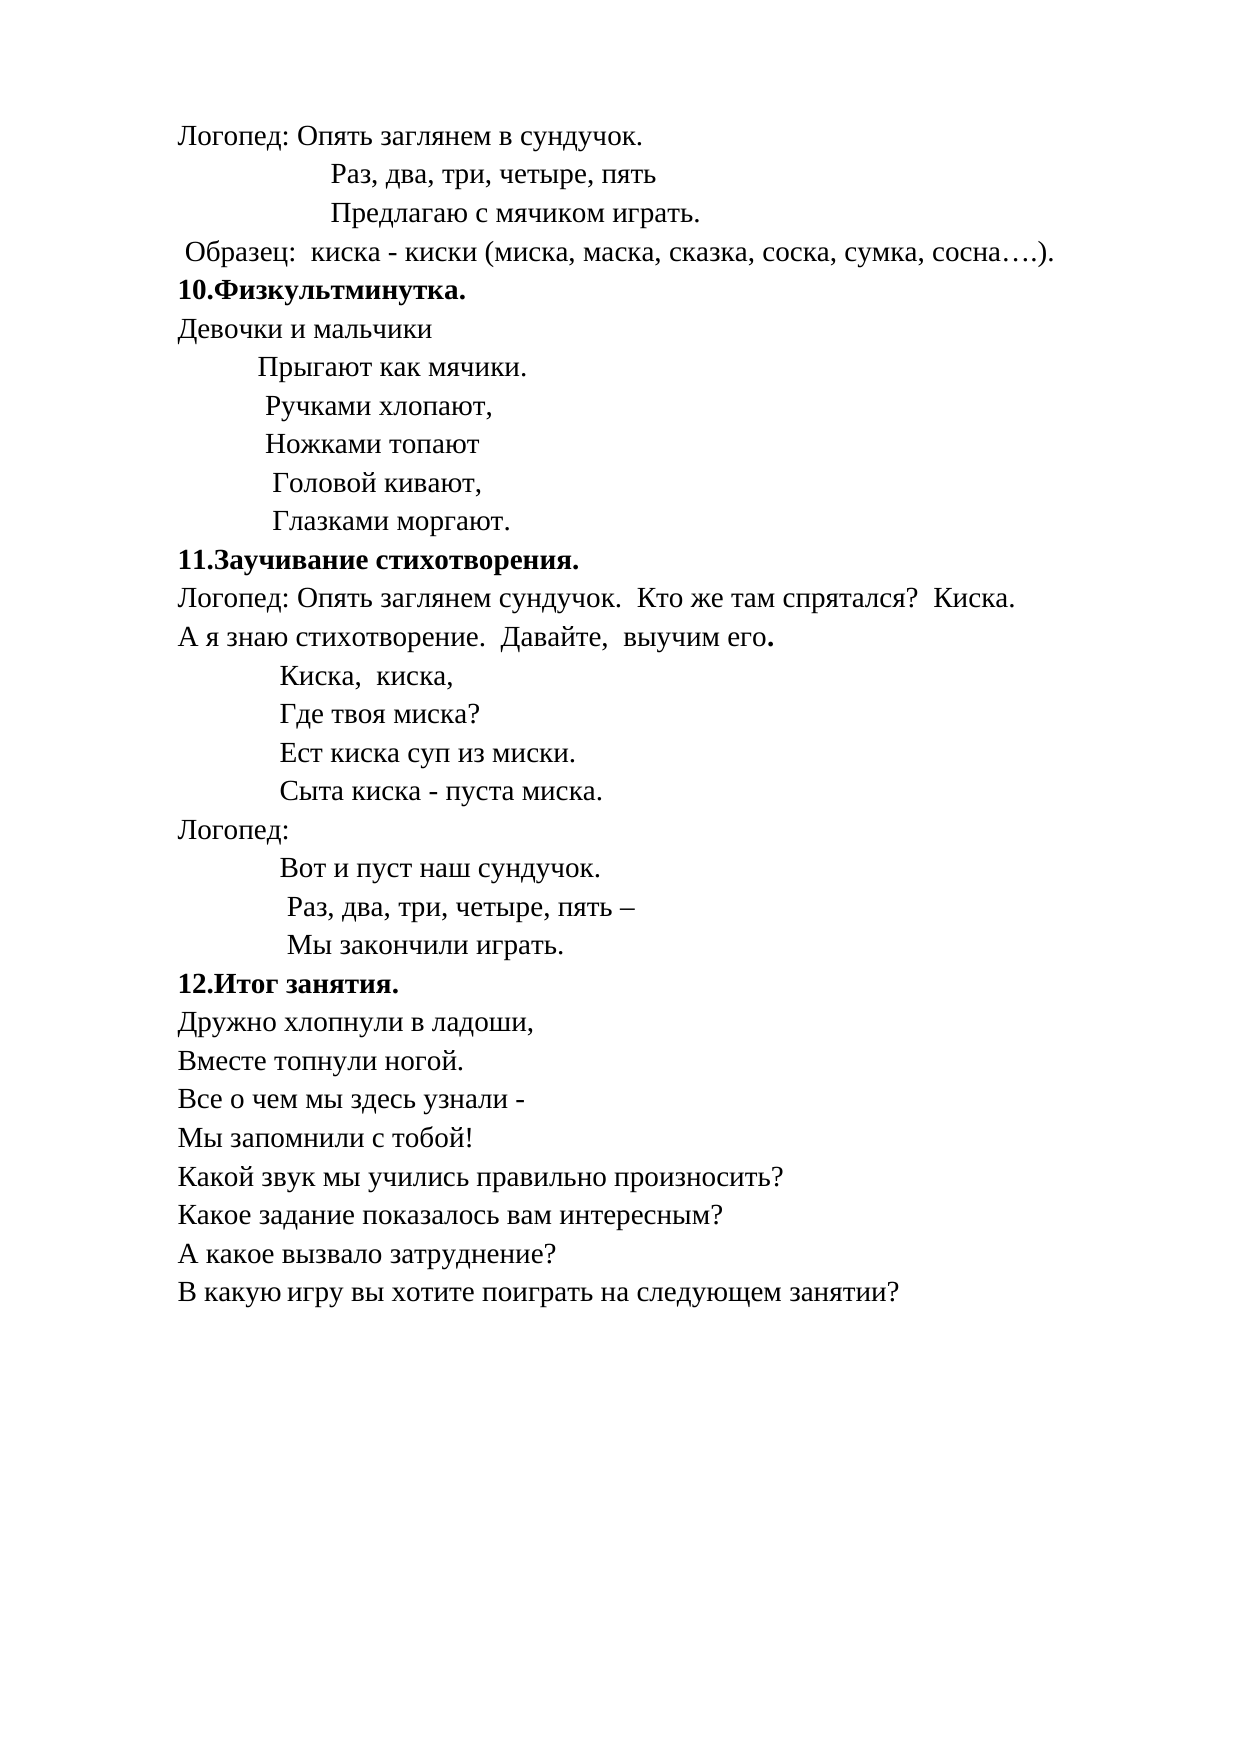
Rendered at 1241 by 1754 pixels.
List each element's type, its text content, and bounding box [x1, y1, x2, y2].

text Логопед: Опять заглянем в сундучок. [177, 118, 1152, 152]
text Вот и пуст наш сундучок. [177, 850, 1152, 884]
text Ножками топают [177, 426, 1152, 460]
text Логопед: [177, 812, 1152, 845]
text Головой кивают, [177, 465, 1152, 498]
text Предлагаю с мячиком играть. [177, 195, 1152, 229]
text Вместе топнули ногой. [177, 1043, 1152, 1077]
text Ручками хлопают, [177, 388, 1152, 421]
text 12.Итог занятия. [177, 966, 1152, 999]
text Сыта киска - пуста миска. [177, 773, 1152, 807]
text Все о чем мы здесь узнали - [177, 1082, 1152, 1115]
text Дружно хлопнули в ладоши, [177, 1004, 1152, 1038]
text Логопед: Опять заглянем сундучок. Кто же там спрятался? Киска. [177, 581, 1152, 614]
text Киска, киска, [177, 658, 1152, 691]
text Образец: киска - киски (миска, маска, сказка, соска, сумка, сосна….). [177, 234, 1152, 267]
text Мы запомнили с тобой! [177, 1120, 1152, 1154]
text Девочки и мальчики [177, 311, 1152, 344]
text А я знаю стихотворение. Давайте, выучим его. [177, 619, 1152, 653]
text Глазками моргают. [177, 503, 1152, 537]
text Раз, два, три, четыре, пять [177, 157, 1152, 190]
text Какой звук мы учились правильно произносить? [177, 1159, 1152, 1192]
text Прыгают как мячики. [177, 349, 1152, 383]
text 11.Заучивание стихотворения. [177, 542, 1152, 576]
text 10.Физкультминутка. [177, 272, 1152, 306]
text А какое вызвало затруднение? [177, 1236, 1152, 1269]
text Где твоя миска? [177, 696, 1152, 730]
text В какую игру вы хотите поиграть на следующем занятии? [177, 1274, 1152, 1308]
text Мы закончили играть. [177, 927, 1152, 961]
text Раз, два, три, четыре, пять – [177, 889, 1152, 922]
text Ест киска суп из миски. [177, 735, 1152, 768]
text Какое задание показалось вам интересным? [177, 1197, 1152, 1231]
